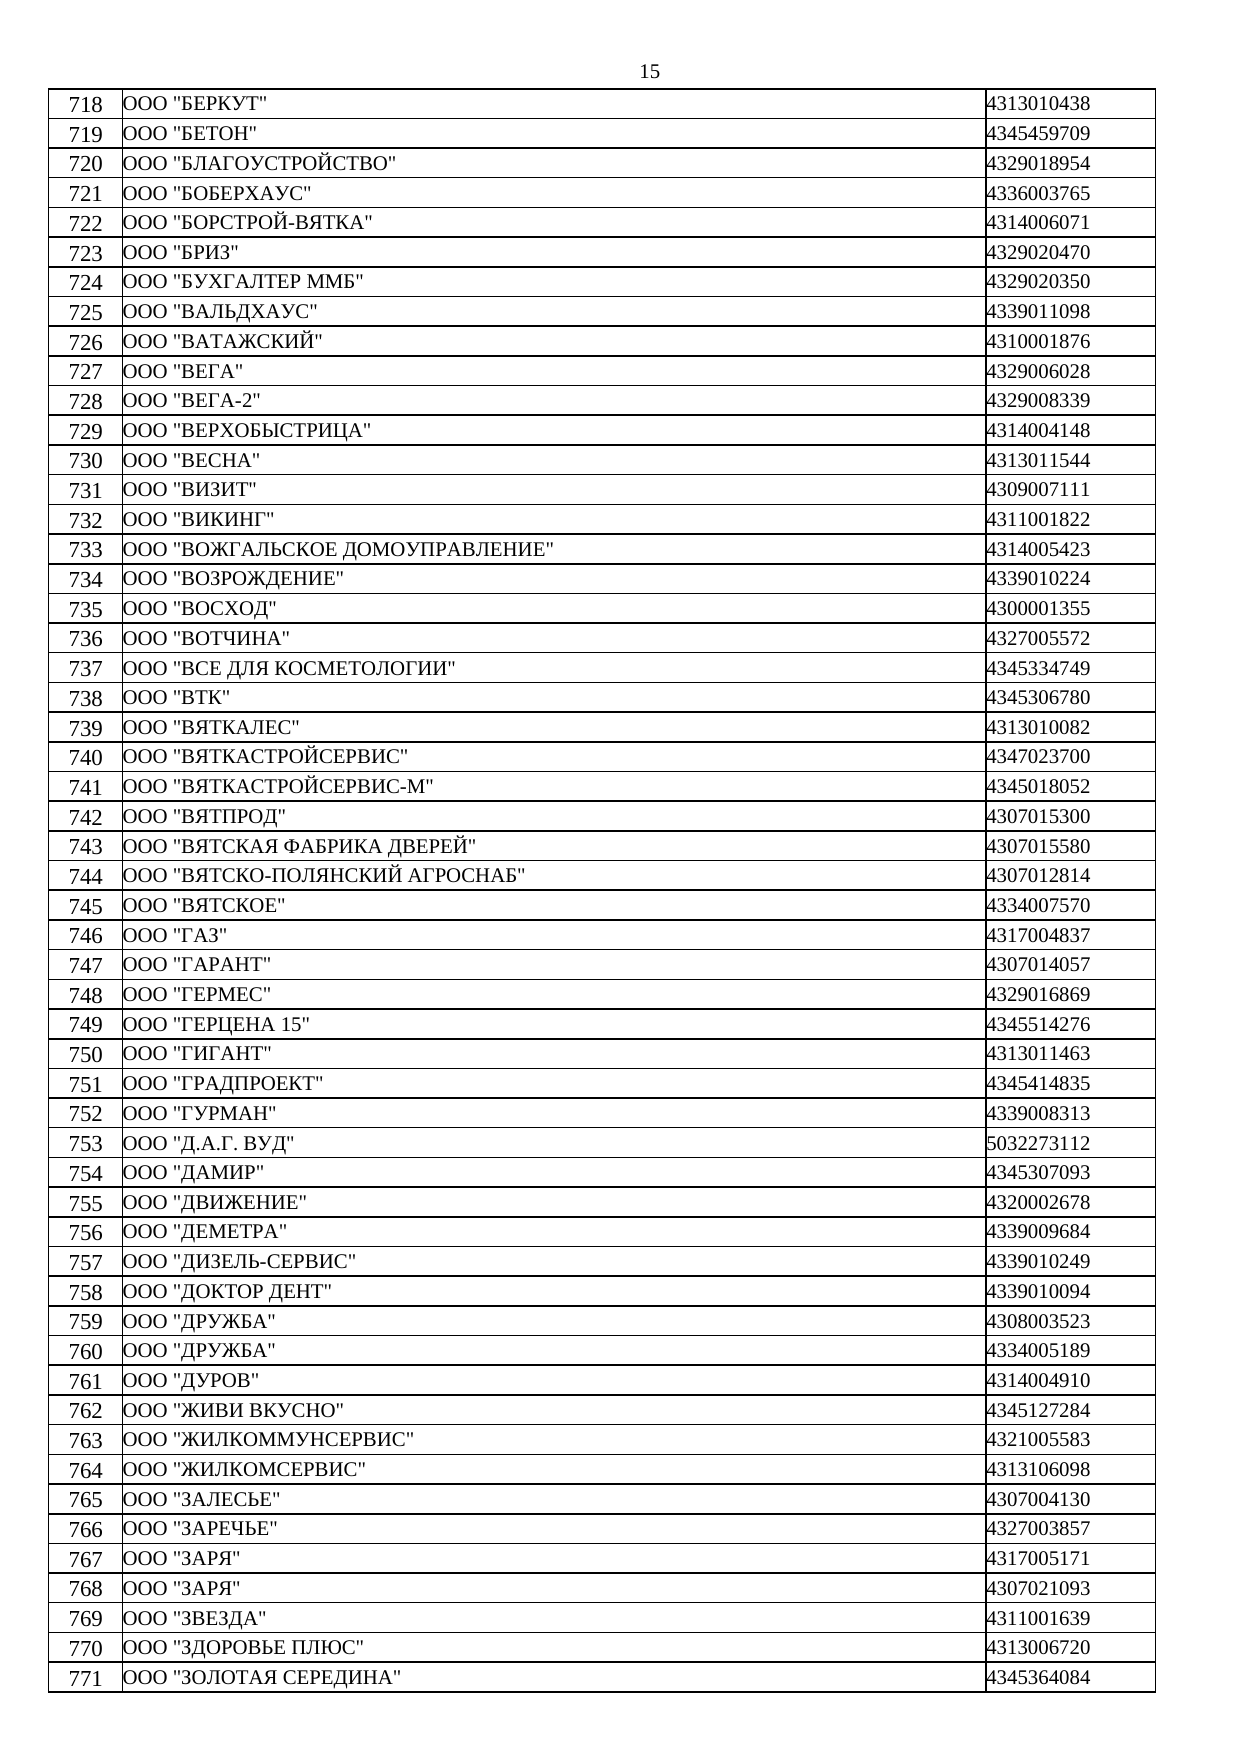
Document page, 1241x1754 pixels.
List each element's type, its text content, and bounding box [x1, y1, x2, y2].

table_cell ООО "ДОКТОР ДЕНТ" [123, 1277, 985, 1305]
table_cell ООО "ГРАДПРОЕКТ" [123, 1069, 985, 1097]
table_cell ООО "ВЯТСКАЯ ФАБРИКА ДВЕРЕЙ" [123, 832, 985, 860]
table_cell ООО "ЗАРЯ" [123, 1574, 985, 1602]
table_cell 4310001876 [987, 327, 1155, 355]
table_cell 4314004910 [987, 1366, 1155, 1394]
table_cell ООО "ДАМИР" [123, 1158, 985, 1186]
table_cell 4311001639 [987, 1603, 1155, 1632]
table_cell 728 [49, 386, 122, 414]
table_cell 4345459709 [987, 119, 1155, 147]
table_cell ООО "ВАЛЬДХАУС" [123, 297, 985, 325]
table_cell 4307021093 [987, 1574, 1155, 1602]
table_cell 720 [49, 149, 122, 177]
table_cell 767 [49, 1544, 122, 1572]
table_cell 4313011463 [987, 1040, 1155, 1067]
table_cell ООО "ЗАРЯ" [123, 1544, 985, 1572]
table_cell 763 [49, 1425, 122, 1453]
table_cell 5032273112 [987, 1128, 1155, 1157]
table_cell ООО "ДИЗЕЛЬ-СЕРВИС" [123, 1247, 985, 1275]
table_cell 744 [49, 861, 122, 889]
table_cell 4313011544 [987, 446, 1155, 474]
table_cell 4317005171 [987, 1544, 1155, 1572]
table_cell ООО "ВОСХОД" [123, 594, 985, 622]
table_cell 4307015300 [987, 802, 1155, 830]
table_cell 4329020350 [987, 268, 1155, 296]
table_cell 755 [49, 1188, 122, 1216]
table_cell ООО "ЗАЛЕСЬЕ" [123, 1485, 985, 1513]
table_cell 734 [49, 565, 122, 592]
table_cell 4345306780 [987, 683, 1155, 711]
table_cell ООО "ВОЗРОЖДЕНИЕ" [123, 565, 985, 592]
table_cell 770 [49, 1633, 122, 1661]
table_cell ООО "ДВИЖЕНИЕ" [123, 1188, 985, 1216]
table_cell ООО "ВЯТКАСТРОЙСЕРВИС" [123, 743, 985, 771]
table_cell ООО "ГИГАНТ" [123, 1040, 985, 1067]
table_cell 4313106098 [987, 1455, 1155, 1483]
table_cell 4345514276 [987, 1010, 1155, 1038]
table_cell ООО "ВСЕ ДЛЯ КОСМЕТОЛОГИИ" [123, 653, 985, 682]
table_cell 753 [49, 1128, 122, 1157]
table_cell 738 [49, 683, 122, 711]
table_cell 771 [49, 1663, 122, 1691]
table_cell 4329008339 [987, 386, 1155, 414]
table_cell 4317004837 [987, 921, 1155, 949]
table_cell 746 [49, 921, 122, 949]
table_cell ООО "ЖИЛКОММУНСЕРВИС" [123, 1425, 985, 1453]
table_cell 723 [49, 238, 122, 266]
table_cell ООО "ГУРМАН" [123, 1099, 985, 1127]
table_cell ООО "ВОЖГАЛЬСКОЕ ДОМОУПРАВЛЕНИЕ" [123, 535, 985, 563]
table_cell 725 [49, 297, 122, 325]
table_cell ООО "ЗДОРОВЬЕ ПЛЮС" [123, 1633, 985, 1661]
table_cell ООО "БЕРКУТ" [123, 90, 985, 117]
table_cell 4307004130 [987, 1485, 1155, 1513]
table_cell 751 [49, 1069, 122, 1097]
table_cell ООО "ВЕСНА" [123, 446, 985, 474]
table_cell ООО "ВЕГА" [123, 357, 985, 385]
table_cell 4339009684 [987, 1218, 1155, 1246]
table_cell 718 [49, 90, 122, 117]
table_cell ООО "ВЕГА-2" [123, 386, 985, 414]
table_cell 4311001822 [987, 505, 1155, 533]
table_cell ООО "ДРУЖБА" [123, 1336, 985, 1364]
table_cell 4339010224 [987, 565, 1155, 592]
table_cell ООО "БРИЗ" [123, 238, 985, 266]
table_cell ООО "ВИКИНГ" [123, 505, 985, 533]
table_cell 752 [49, 1099, 122, 1127]
table_cell 4339011098 [987, 297, 1155, 325]
table_cell 756 [49, 1218, 122, 1246]
table_cell 721 [49, 178, 122, 207]
table_cell 4313006720 [987, 1633, 1155, 1661]
table_cell 4334007570 [987, 891, 1155, 919]
table_cell ООО "БОРСТРОЙ-ВЯТКА" [123, 208, 985, 236]
table_cell 754 [49, 1158, 122, 1186]
table_cell 4327005572 [987, 624, 1155, 652]
table_cell 727 [49, 357, 122, 385]
table_cell ООО "ГЕРМЕС" [123, 980, 985, 1008]
table_cell ООО "Д.А.Г. ВУД" [123, 1128, 985, 1157]
table_cell 4339008313 [987, 1099, 1155, 1127]
table_cell ООО "БЛАГОУСТРОЙСТВО" [123, 149, 985, 177]
table_cell 4329018954 [987, 149, 1155, 177]
table_cell 722 [49, 208, 122, 236]
table_cell 729 [49, 416, 122, 444]
table_cell 4314006071 [987, 208, 1155, 236]
table_cell 730 [49, 446, 122, 474]
table_cell ООО "ВЯТКАСТРОЙСЕРВИС-М" [123, 772, 985, 800]
table_cell ООО "БЕТОН" [123, 119, 985, 147]
table_cell ООО "БУХГАЛТЕР ММБ" [123, 268, 985, 296]
table_cell ООО "ДУРОВ" [123, 1366, 985, 1394]
table_cell 4307012814 [987, 861, 1155, 889]
table_cell 766 [49, 1515, 122, 1542]
table_cell ООО "ВОТЧИНА" [123, 624, 985, 652]
table_cell 736 [49, 624, 122, 652]
table_cell 4321005583 [987, 1425, 1155, 1453]
table_cell 759 [49, 1307, 122, 1335]
table_cell 726 [49, 327, 122, 355]
table_cell 4327003857 [987, 1515, 1155, 1542]
table_cell ООО "ВТК" [123, 683, 985, 711]
table_cell 4329020470 [987, 238, 1155, 266]
table_cell 4320002678 [987, 1188, 1155, 1216]
table_cell ООО "ВЯТСКОЕ" [123, 891, 985, 919]
table_cell ООО "ГАРАНТ" [123, 950, 985, 978]
table_cell 4314004148 [987, 416, 1155, 444]
table_cell 4313010438 [987, 90, 1155, 117]
table_cell 750 [49, 1040, 122, 1067]
table_cell 768 [49, 1574, 122, 1602]
table_cell 765 [49, 1485, 122, 1513]
table_cell ООО "ВАТАЖСКИЙ" [123, 327, 985, 355]
table_cell 749 [49, 1010, 122, 1038]
table_cell 4308003523 [987, 1307, 1155, 1335]
table_cell 4307015580 [987, 832, 1155, 860]
table_cell 737 [49, 653, 122, 682]
table_cell 4329006028 [987, 357, 1155, 385]
table_cell 762 [49, 1396, 122, 1424]
table_cell ООО "ЖИВИ ВКУСНО" [123, 1396, 985, 1424]
table_cell 4336003765 [987, 178, 1155, 207]
table_cell ООО "ВИЗИТ" [123, 475, 985, 503]
table_cell 4347023700 [987, 743, 1155, 771]
table_cell 761 [49, 1366, 122, 1394]
table_cell 4345307093 [987, 1158, 1155, 1186]
table_cell 735 [49, 594, 122, 622]
table_cell 4345018052 [987, 772, 1155, 800]
table_cell 758 [49, 1277, 122, 1305]
table_cell 4339010094 [987, 1277, 1155, 1305]
table_cell ООО "ЗВЕЗДА" [123, 1603, 985, 1632]
table_cell ООО "ЗОЛОТАЯ СЕРЕДИНА" [123, 1663, 985, 1691]
table_cell ООО "ВЕРХОБЫСТРИЦА" [123, 416, 985, 444]
table_cell 4300001355 [987, 594, 1155, 622]
table_cell 4307014057 [987, 950, 1155, 978]
table_cell 724 [49, 268, 122, 296]
table_cell 733 [49, 535, 122, 563]
table_cell 4339010249 [987, 1247, 1155, 1275]
table_cell 4334005189 [987, 1336, 1155, 1364]
table_cell 4345414835 [987, 1069, 1155, 1097]
table_cell ООО "БОБЕРХАУС" [123, 178, 985, 207]
table_cell ООО "ГЕРЦЕНА 15" [123, 1010, 985, 1038]
table_cell ООО "ВЯТПРОД" [123, 802, 985, 830]
table_cell 760 [49, 1336, 122, 1364]
table_cell 769 [49, 1603, 122, 1632]
table_cell 742 [49, 802, 122, 830]
table_cell 4314005423 [987, 535, 1155, 563]
table_cell 4313010082 [987, 713, 1155, 741]
table_cell 741 [49, 772, 122, 800]
table_cell 764 [49, 1455, 122, 1483]
table_cell 719 [49, 119, 122, 147]
table_cell 745 [49, 891, 122, 919]
table_cell ООО "ДЕМЕТРА" [123, 1218, 985, 1246]
table_cell 743 [49, 832, 122, 860]
table_cell ООО "ГАЗ" [123, 921, 985, 949]
table_cell 4329016869 [987, 980, 1155, 1008]
table_cell ООО "ЗАРЕЧЬЕ" [123, 1515, 985, 1542]
table_cell 731 [49, 475, 122, 503]
table_cell ООО "ДРУЖБА" [123, 1307, 985, 1335]
table_cell ООО "ЖИЛКОМСЕРВИС" [123, 1455, 985, 1483]
table_cell ООО "ВЯТКАЛЕС" [123, 713, 985, 741]
table_cell 739 [49, 713, 122, 741]
table_cell 732 [49, 505, 122, 533]
table_cell 748 [49, 980, 122, 1008]
table_cell 4309007111 [987, 475, 1155, 503]
table_cell 757 [49, 1247, 122, 1275]
table_cell 4345334749 [987, 653, 1155, 682]
table_cell ООО "ВЯТСКО-ПОЛЯНСКИЙ АГРОСНАБ" [123, 861, 985, 889]
table_cell 4345127284 [987, 1396, 1155, 1424]
table_cell 4345364084 [987, 1663, 1155, 1691]
table_cell 740 [49, 743, 122, 771]
table_cell 747 [49, 950, 122, 978]
